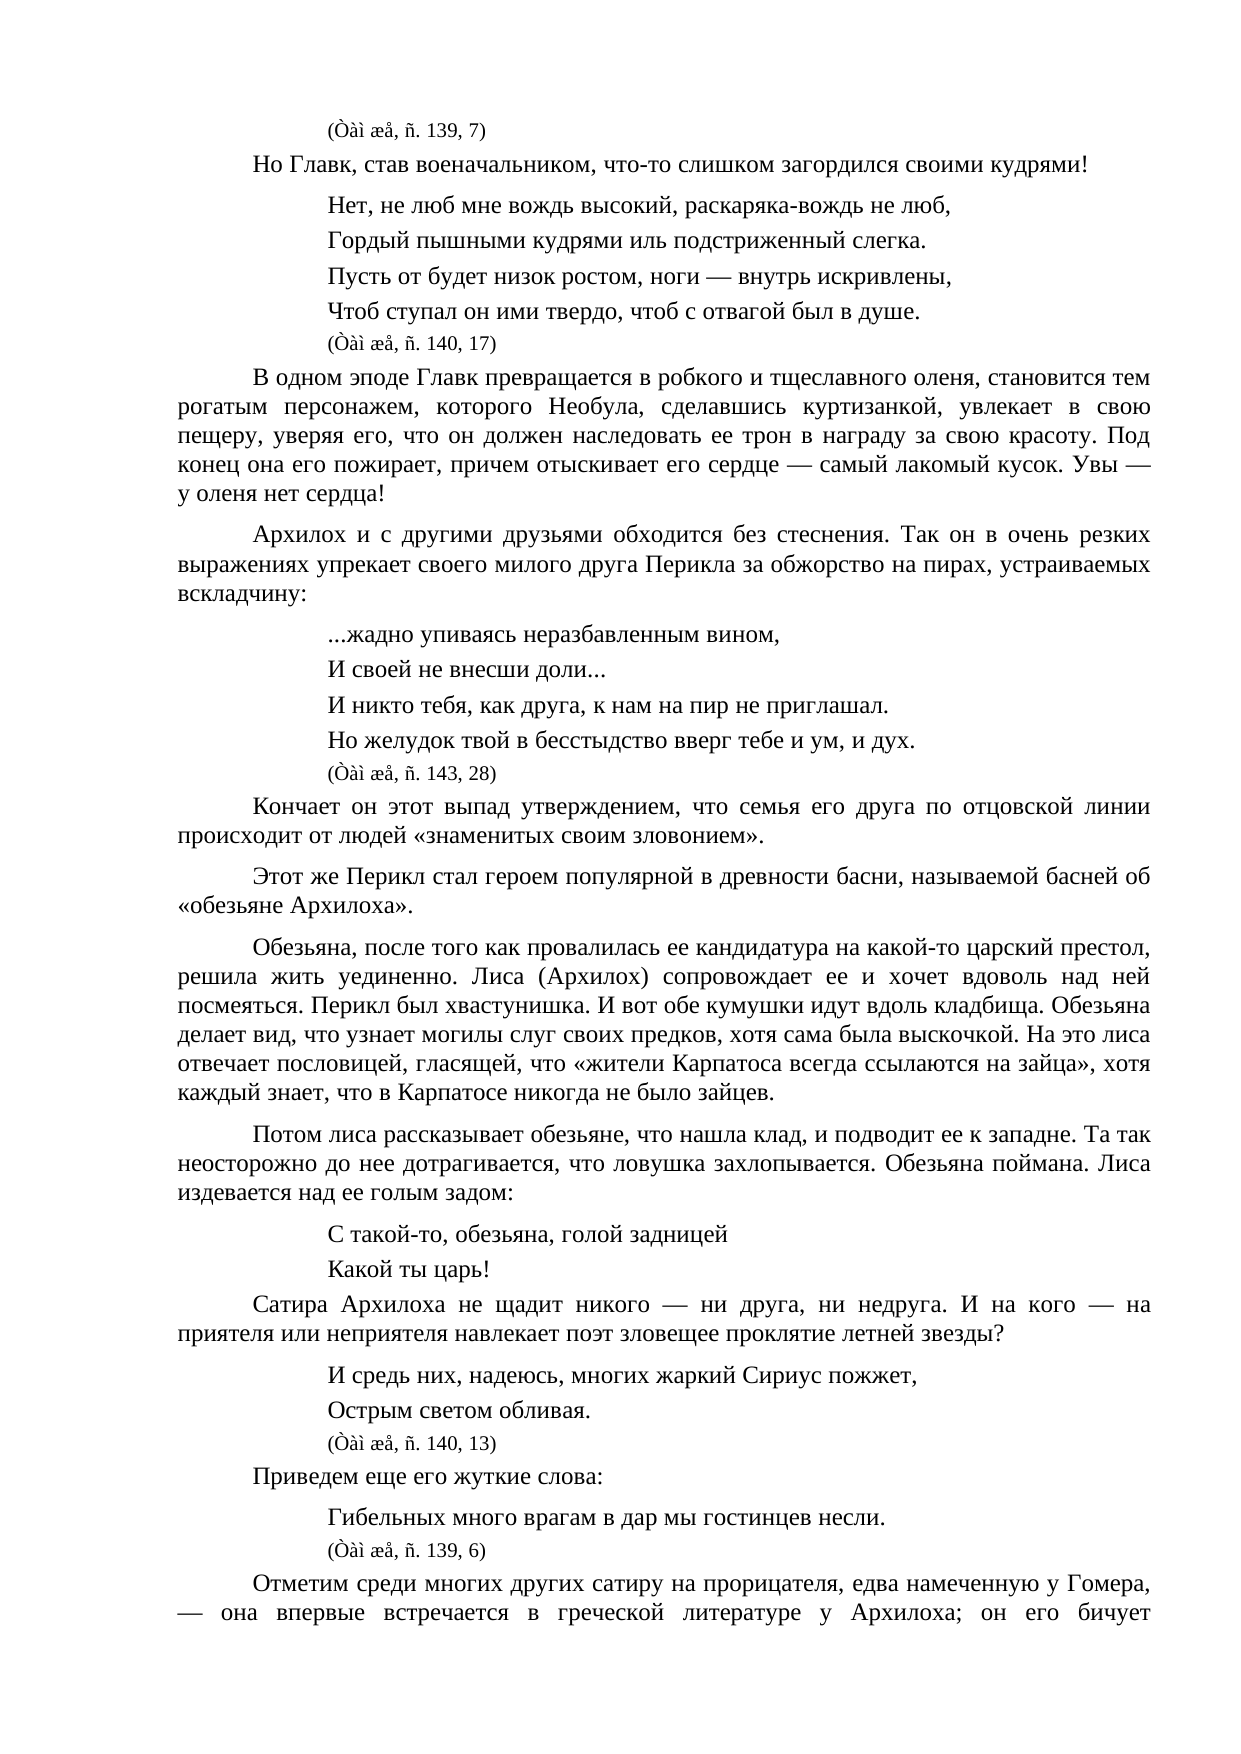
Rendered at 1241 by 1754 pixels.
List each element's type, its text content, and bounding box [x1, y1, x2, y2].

text Кончает он этот выпад утверждением, что семья его друга по отцовской линии происходит от людей «знаменитых своим зловонием». [177, 791, 1152, 849]
text Обезьяна, после того как провалилась ее кандидатура на какой-то царский престол, решила жить уединенно. Лиса (Архилох) сопровождает ее и хочет вдоволь над ней посмеяться. Перикл был хвастунишка. И вот обе кумушки идут вдоль кладбища. Обезьяна делает вид, что узнает могилы слуг своих предков, хотя сама была выскочкой. На это лиса отвечает пословицей, гласящей, что «жители Карпатоса всегда ссылаются на зайца», хотя каждый знает, что в Карпатосе никогда не было зайцев. [177, 932, 1152, 1106]
text И своей не внесши доли... [327, 654, 1152, 683]
text Архилох и с другими друзьями обходится без стеснения. Так он в очень резких выражениях упрекает своего милого друга Перикла за обжорство на пирах, устраиваемых вскладчину: [177, 519, 1152, 607]
text Потом лиса рассказывает обезьяне, что нашла клад, и подводит ее к западне. Та так неосторожно до нее дотрагивается, что ловушка захлопывается. Обезьяна поймана. Лиса издевается над ее голым задом: [177, 1119, 1152, 1206]
text Острым светом обливая. [327, 1395, 1152, 1424]
text В одном эподе Главк превращается в робкого и тщеславного оленя, становится тем рогатым персонажем, которого Необула, сделавшись куртизанкой, увлекает в свою пещеру, уверяя его, что он должен наследовать ее трон в награду за свою красоту. Под конец она его пожирает, причем отыскивает его сердце — самый лакомый кусок. Увы — у оленя нет сердца! [177, 362, 1152, 507]
text С такой-то, обезьяна, голой задницей [327, 1218, 1152, 1247]
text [177, 1568, 1152, 1626]
text Нет, не люб мне вождь высокий, раскаряка-вождь не люб, [327, 190, 1152, 219]
text Сатира Архилоха не щадит никого — ни друга, ни недруга. И на кого — на приятеля или неприятеля навлекает поэт зловещее проклятие летней звезды? [177, 1289, 1152, 1347]
text Пусть от будет низок ростом, ноги — внутрь искривлены, [327, 261, 1152, 290]
text (Òàì æå, ñ. 139, 6) [327, 1537, 1152, 1562]
text Какой ты царь! [327, 1254, 1152, 1283]
text Этот же Перикл стал героем популярной в древности басни, называемой басней об «обезьяне Архилоха». [177, 861, 1152, 919]
text Гибельных много врагам в дар мы гостинцев несли. [327, 1502, 1152, 1531]
text (Òàì æå, ñ. 140, 17) [327, 331, 1152, 355]
text ...жадно упиваясь неразбавленным вином, [327, 619, 1152, 648]
text И средь них, надеюсь, многих жаркий Сириус пожжет, [327, 1360, 1152, 1389]
text Чтоб ступал он ими твердо, чтоб с отвагой был в душе. [327, 296, 1152, 325]
text Но желудок твой в бесстыдство вверг тебе и ум, и дух. [327, 725, 1152, 754]
text Приведем еще его жуткие слова: [177, 1461, 1152, 1490]
text Но Главк, став военачальником, что-то слишком загордился своими кудрями! [177, 148, 1152, 177]
text (Òàì æå, ñ. 143, 28) [327, 760, 1152, 784]
text (Òàì æå, ñ. 140, 13) [327, 1430, 1152, 1454]
text (Òàì æå, ñ. 139, 7) [327, 118, 1152, 142]
text Гордый пышными кудрями иль подстриженный слегка. [327, 225, 1152, 254]
text И никто тебя, как друга, к нам на пир не приглашал. [327, 690, 1152, 719]
